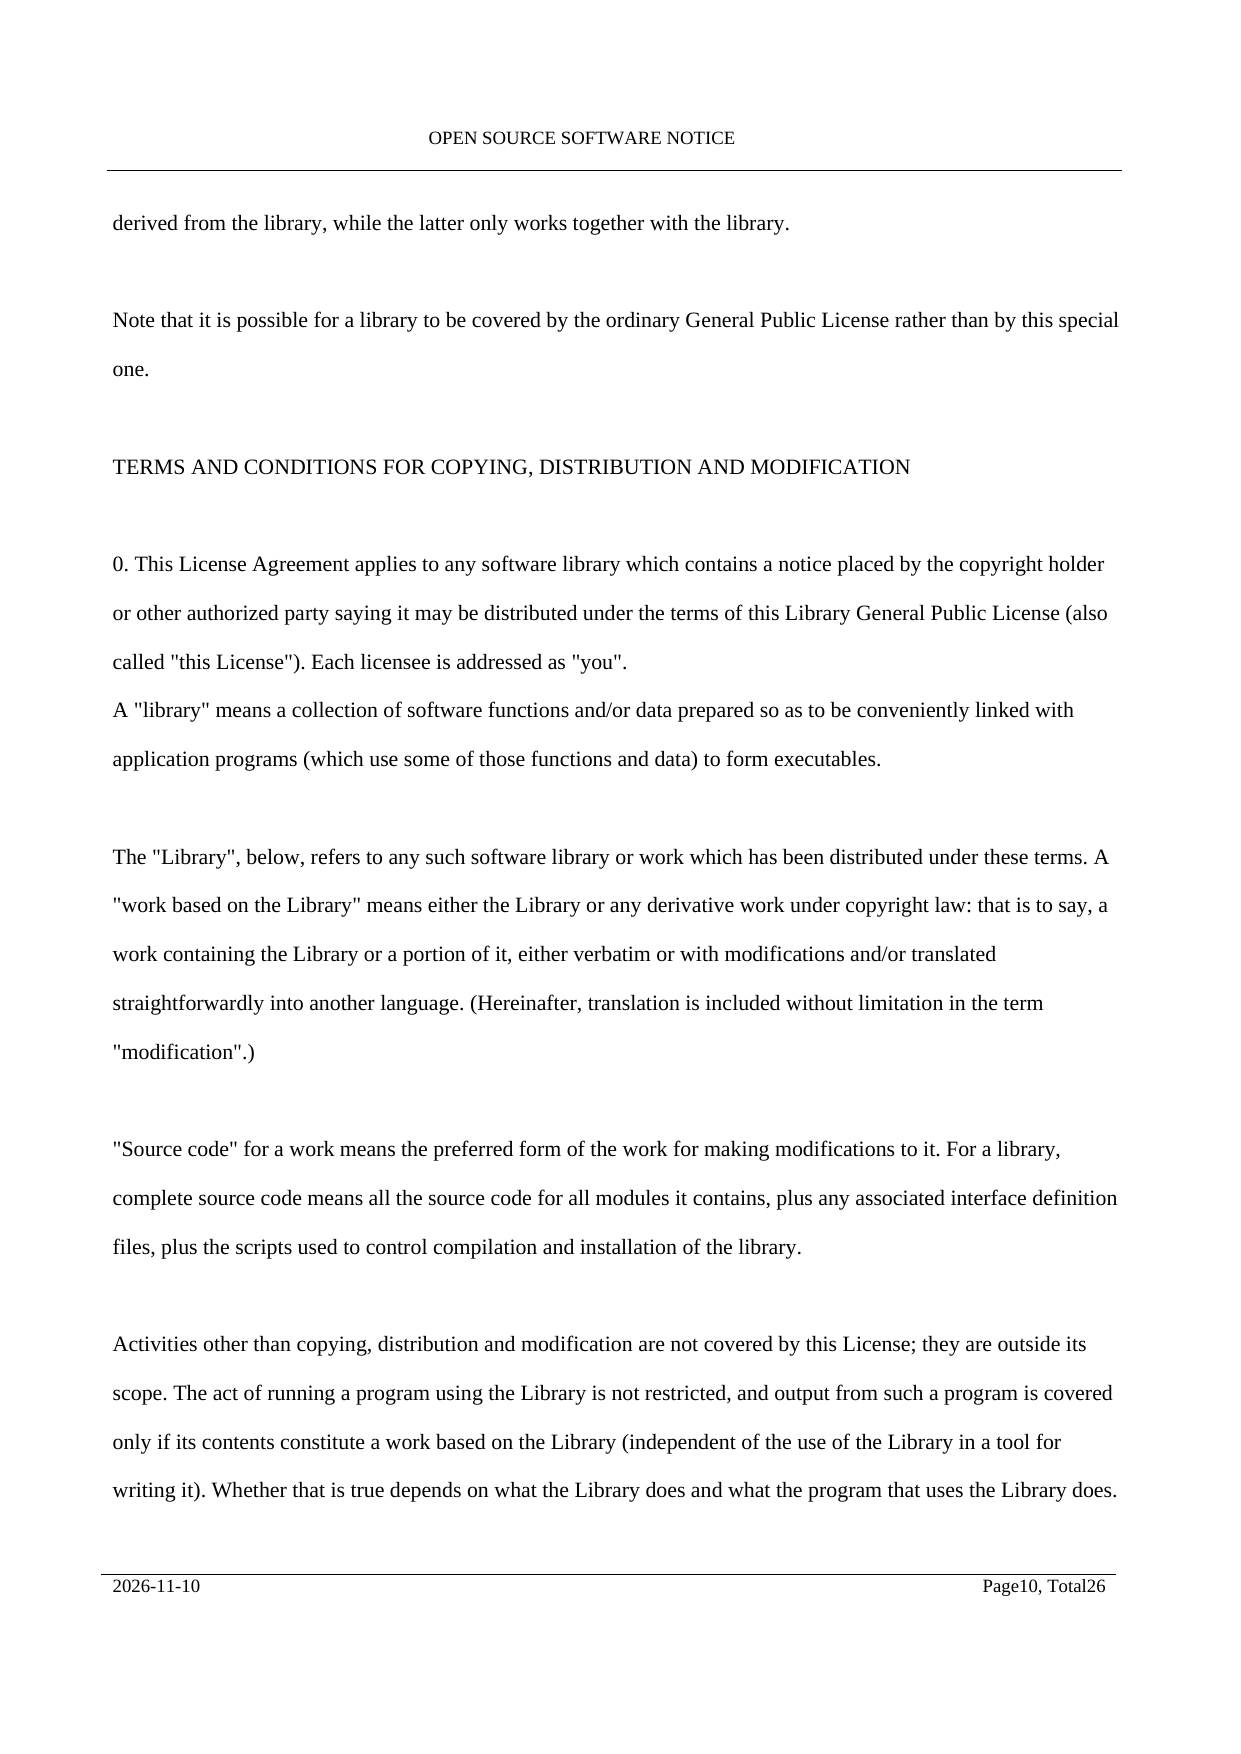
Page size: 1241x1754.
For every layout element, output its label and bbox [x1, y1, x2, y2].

text [112, 206, 1128, 1506]
